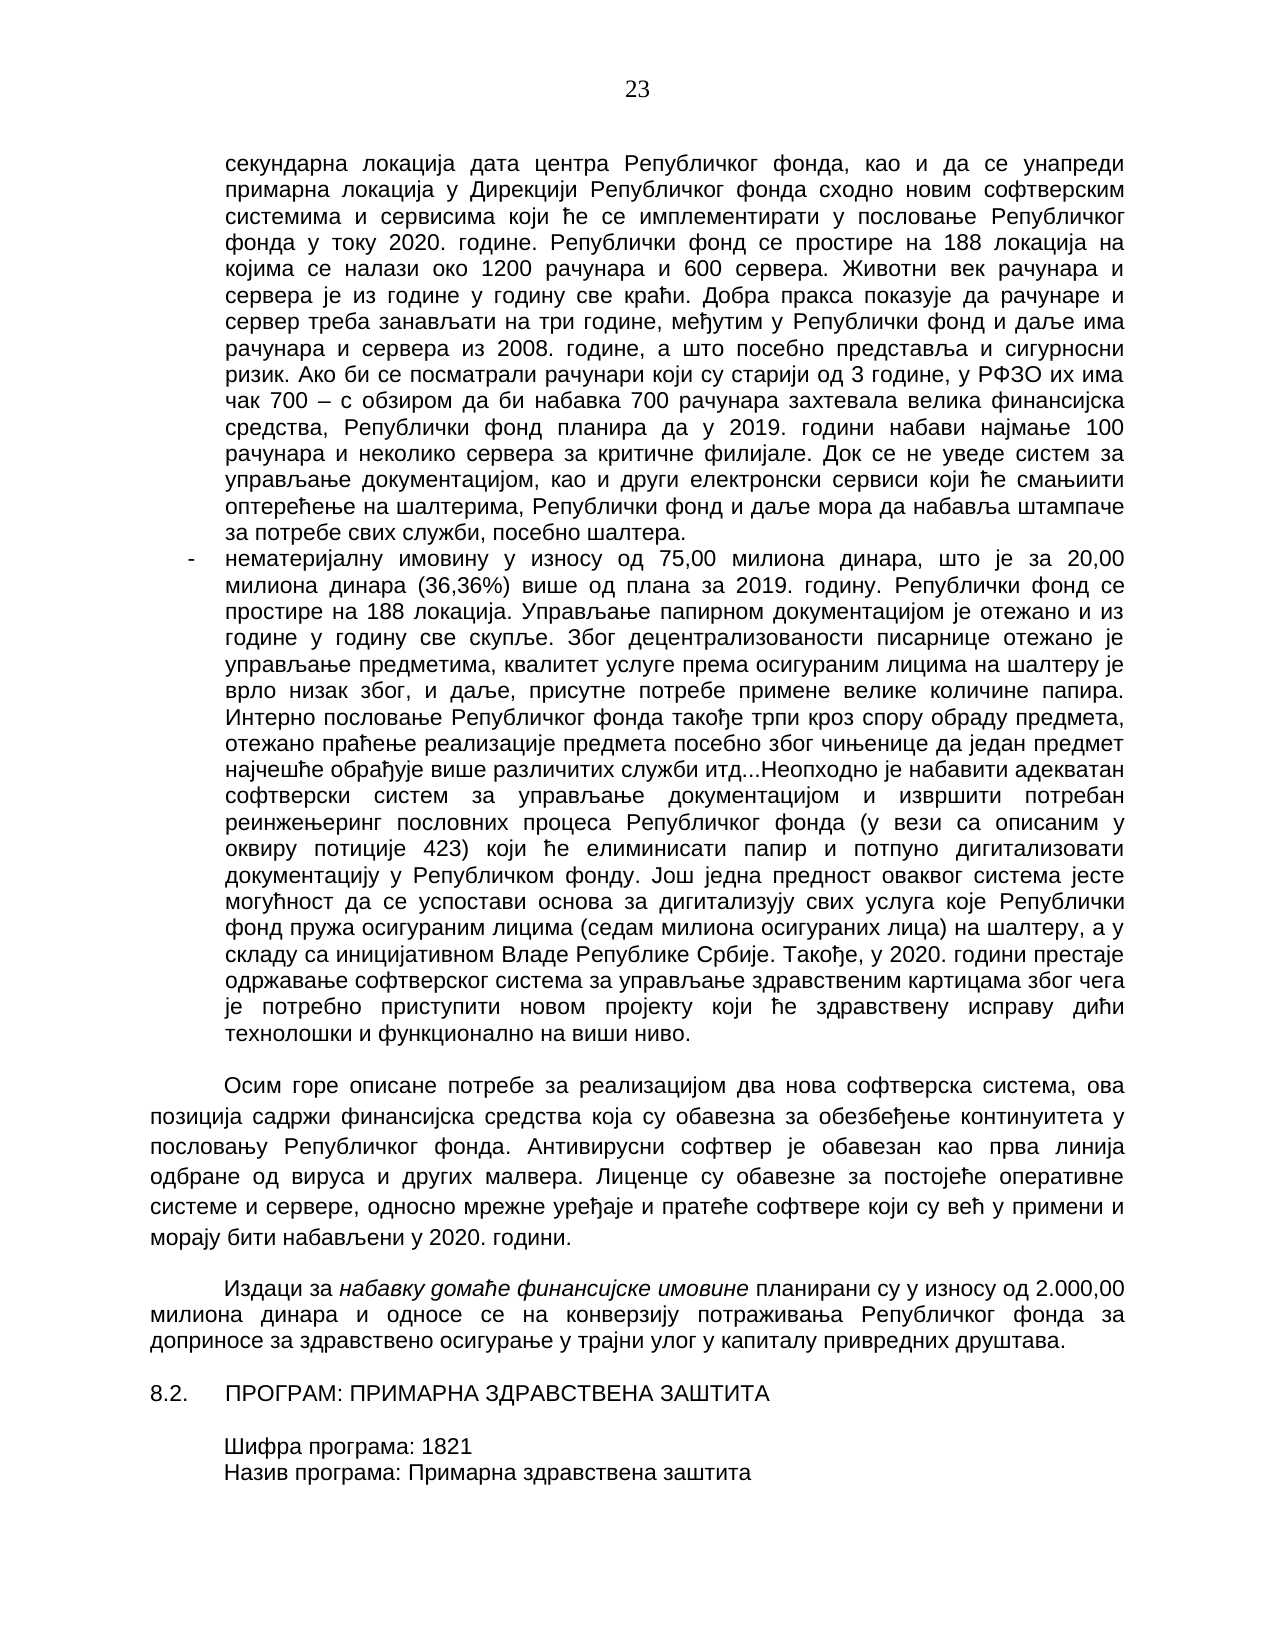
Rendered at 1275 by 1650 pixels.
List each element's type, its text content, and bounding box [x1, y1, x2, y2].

text Осим горе описане потребе за реализацијом два нова софтверска система, ова позиција садржи финансијска средства која су обавезна за обезбеђење континуитета у пословању Републичког фонда. Антивирусни софтвер је обавезан као прва линија одбране од вируса и других малвера. Лиценце су обавезне за постојеће оперативне системе и сервере, односно мрежне уређаје и пратеће софтвере који су већ у примени и морају бити набављени у 2020. години. [150, 1072, 1125, 1250]
list ПРОГРАМ: ПРИМАРНА ЗДРАВСТВЕНА ЗАШТИТА [150, 1380, 1125, 1406]
list нематеријалну имовину у износу од 75,00 милиона динара, што је за 20,00 милиона динара (36,36%) више од плана за 2019. годину. Републички фонд се простире на 188 локација. Управљање папирном документацијом је отежано и из године у годину све скупље. Због децентрализованости писарнице отежано је управљање предметима, квалитет услуге према осигураним лицима на шалтеру је врло низак због, и даље, присутне потребе примене велике количине папира. Интерно пословање Републичког фонда такође трпи кроз спору обраду предмета, отежано праћење реализације предмета посебно због чињенице да један предмет најчешће обрађује више различитих служби итд...Неопходно је набавити адекватан софтверски систем за управљање документацијом и извршити потребан реинжењеринг пословних процеса Републичког фонда (у вези са описаним у оквиру потиције 423) који ће елиминисати папир и потпуно дигитализовати документацију у Републичком фонду. Још једна предност оваквог система јесте могућност да се успостави основа за дигитализују свих услуга које Републички фонд пружа осигураним лицима (седам милиона осигураних лица) на шалтеру, а у складу са иницијативном Владе Републике Србије. Такође, у 2020. години престаје одржавање софтверског система за управљање здравственим картицама због чега је потребно приступити новом пројекту који ће здравствену исправу дићи технолошки и функционално на виши ниво. [187, 545, 1125, 1046]
text Шифра програма: 1821 [150, 1433, 1125, 1459]
text Назив програма: Примарна здравствена заштита [150, 1459, 1125, 1485]
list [187, 150, 1125, 545]
text Издаци за набавку домаће финансијске имовине планирани су у износу од 2.000,00 милиона динара и односе се на конверзију потраживања Републичког фонда за доприносе за здравствено осигурање у трајни улог у капиталу привредних друштава. [150, 1274, 1125, 1353]
